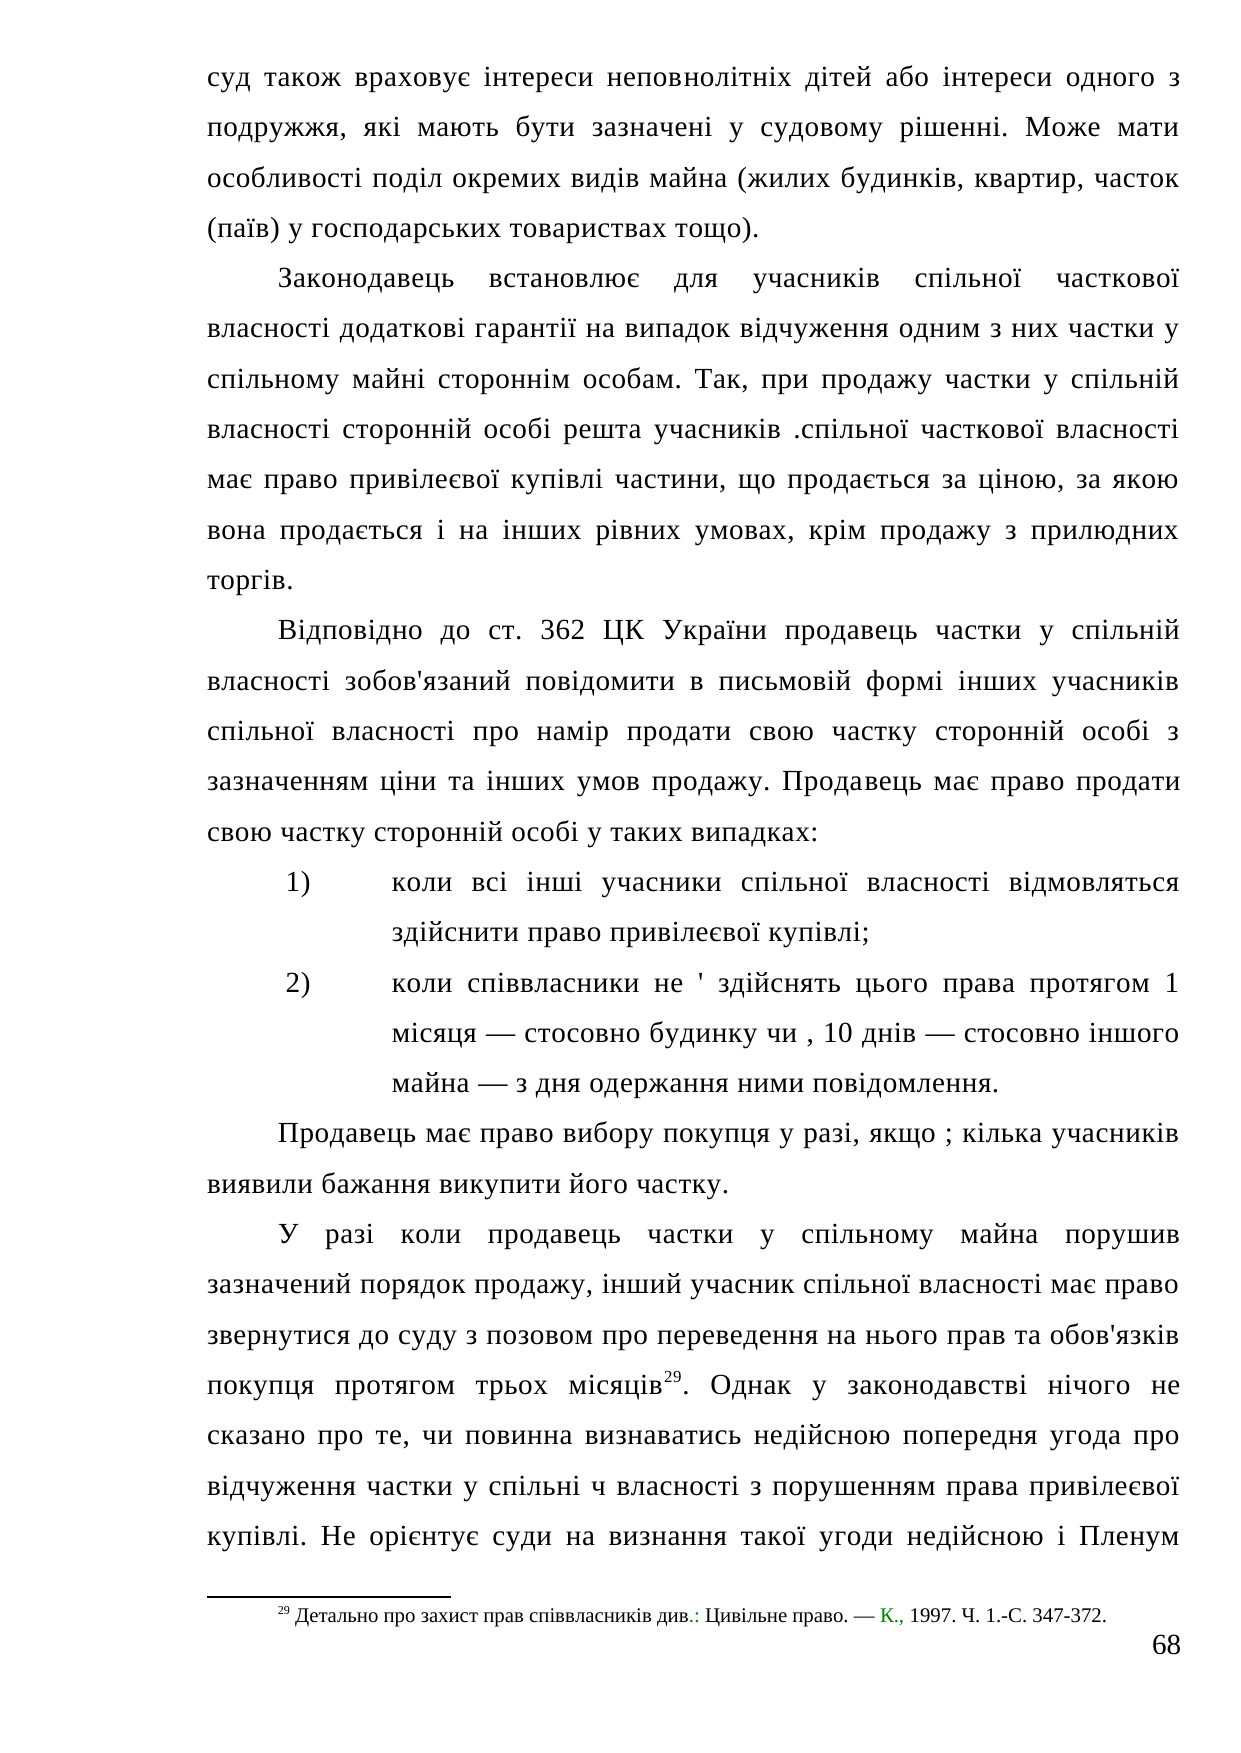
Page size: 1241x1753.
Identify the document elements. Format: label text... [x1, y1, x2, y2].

list коли всі інші учасники спільної власності відмовляться здійснити право привілеєвої купівлі; [285, 864, 1181, 948]
text Продавець має право вибору покупця у разі, якщо ; кілька учасників виявили бажання викупити його частку. [207, 1116, 1181, 1199]
text Законодавець встановлює для учасників спільної часткової власності додаткові гарантії на випадок відчуження одним з них частки у спільному майні стороннім особам. Так, при продажу частки у спільній власності сторонній особі решта учасників .спільної часткової власності має право привілеєвої купівлі частини, що продається за ціною, за якою вона продається і на інших рівних умовах, крім продажу з прилюдних торгів. [207, 260, 1181, 596]
text Відповідно до ст. 362 ЦК України продавець частки у спільній власності зобов'язаний повідомити в письмовій формі інших учасників спільної власності про намір продати свою частку сторонній особі з зазначенням ціни та інших умов продажу. Продавець має право продати свою частку сторонній особі у таких випадках: [207, 612, 1181, 847]
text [207, 1216, 1181, 1552]
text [207, 59, 1181, 243]
list коли співвласники не ' здійснять цього права протягом 1 місяця — стосовно будинку чи , 10 днів — стосовно іншого майна — з дня одержання ними повідомлення. [285, 965, 1181, 1099]
